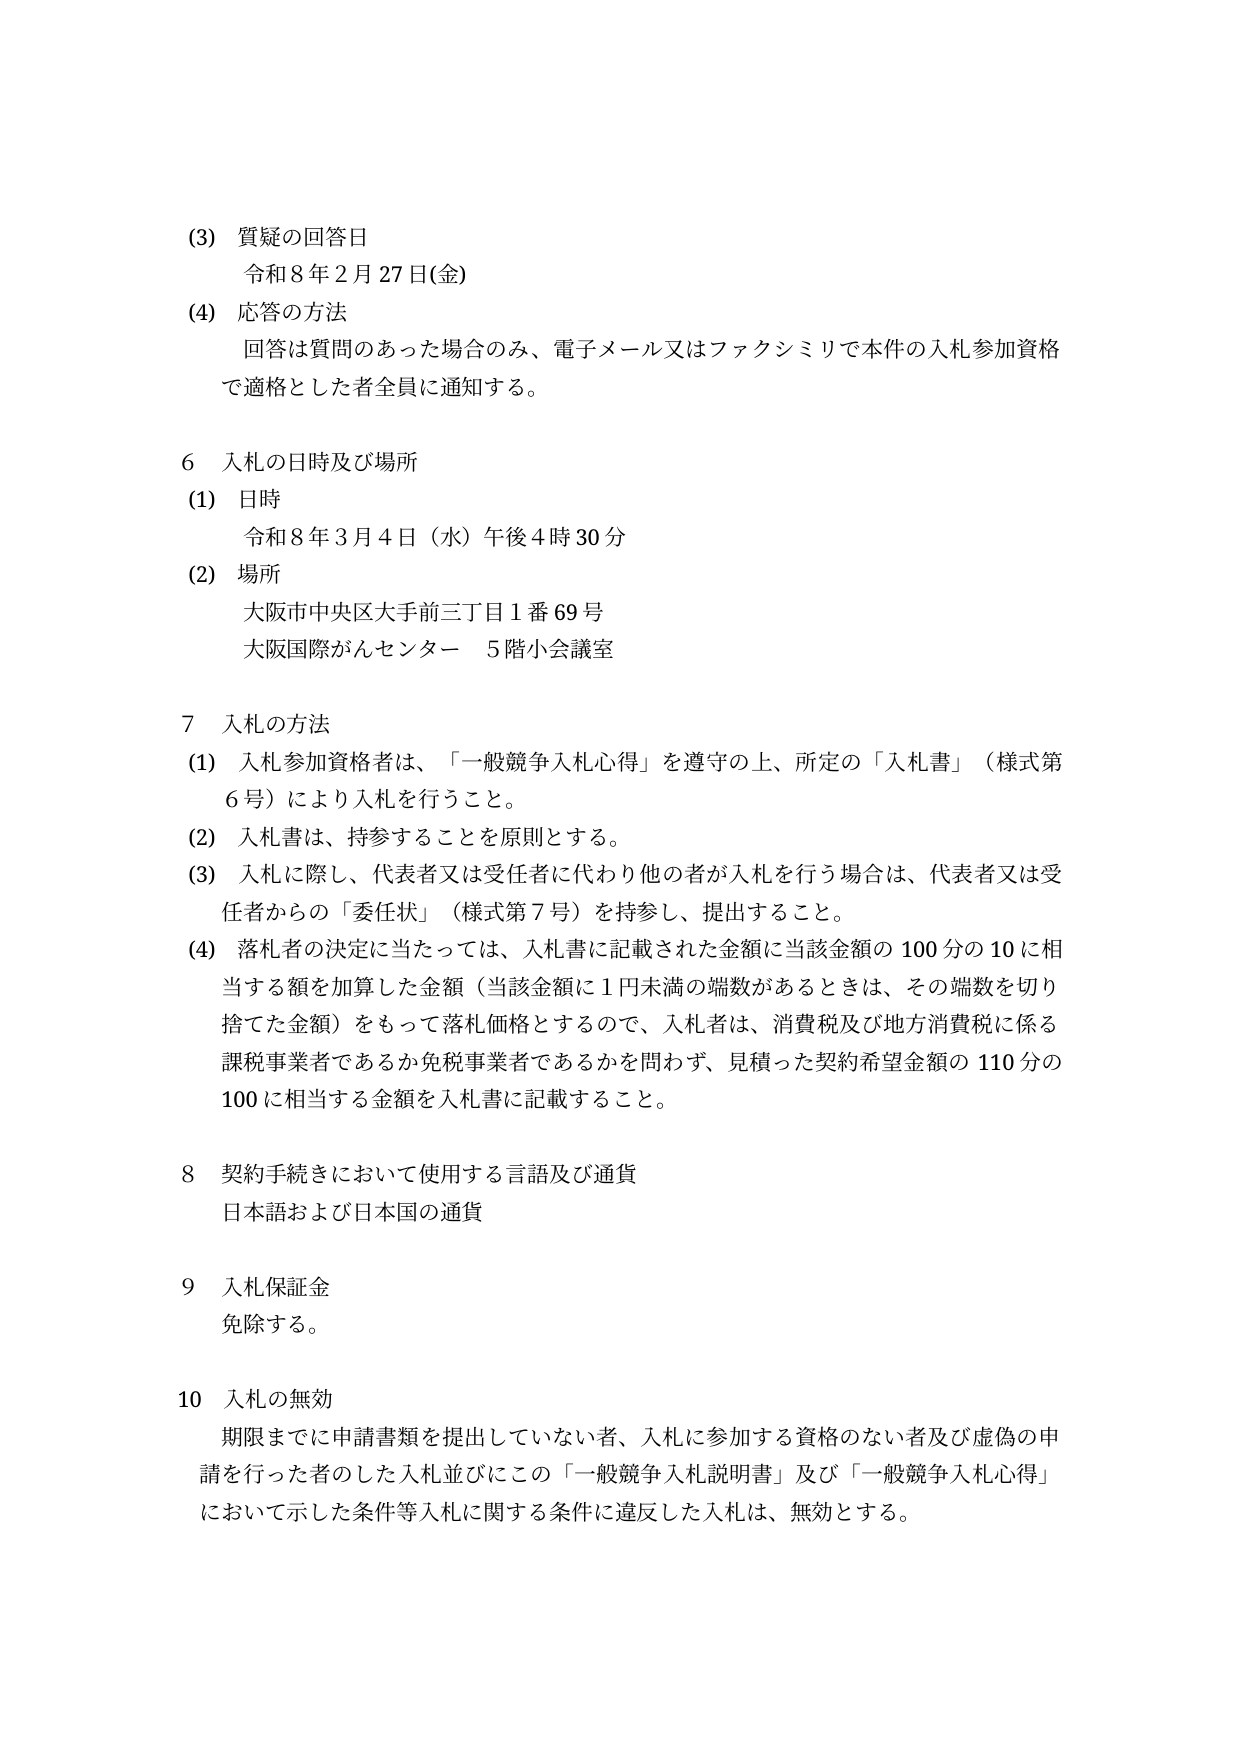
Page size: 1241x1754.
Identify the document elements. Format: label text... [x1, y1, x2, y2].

text (3) 質疑の回答日 [177, 217, 1063, 254]
text 期限までに申請書類を提出していない者、入札に参加する資格のない者及び虚偽の申請を行った者のした入札並びにこの「一般競争入札説明書」及び「一般競争入札心得」において示した条件等入札に関する条件に違反した入札は、無効とする。 [199, 1417, 1063, 1529]
text (4) 応答の方法 [177, 292, 1063, 329]
text 令和８年２月27日(金) [177, 254, 1063, 292]
text ９ 入札保証金 [177, 1267, 1063, 1304]
text (2) 入札書は、持参することを原則とする。 [177, 817, 1063, 854]
text 令和８年３月４日（水）午後４時30分 [177, 517, 1063, 554]
text ７ 入札の方法 [177, 704, 1063, 742]
text 免除する。 [177, 1304, 1063, 1342]
text (1) 日時 [177, 479, 1063, 517]
text 日本語および日本国の通貨 [177, 1192, 1063, 1229]
text (3) 入札に際し、代表者又は受任者に代わり他の者が入札を行う場合は、代表者又は受任者からの「委任状」（様式第７号）を持参し、提出すること。 [188, 854, 1063, 929]
text 大阪市中央区大手前三丁目１番69号 [177, 592, 1063, 629]
text 大阪国際がんセンター ５階小会議室 [177, 629, 1063, 667]
text ８ 契約手続きにおいて使用する言語及び通貨 [177, 1154, 1063, 1192]
text (1) 入札参加資格者は、「一般競争入札心得」を遵守の上、所定の「入札書」（様式第６号）により入札を行うこと。 [188, 742, 1063, 817]
text ６ 入札の日時及び場所 [177, 442, 1063, 479]
text 回答は質問のあった場合のみ、電子メール又はファクシミリで本件の入札参加資格で適格とした者全員に通知する。 [221, 329, 1063, 404]
text (2) 場所 [177, 554, 1063, 592]
text (4) 落札者の決定に当たっては、入札書に記載された金額に当該金額の100分の10に相当する額を加算した金額（当該金額に１円未満の端数があるときは、その端数を切り捨てた金額）をもって落札価格とするので、入札者は、消費税及び地方消費税に係る課税事業者であるか免税事業者であるかを問わず、見積った契約希望金額の110分の100に相当する金額を入札書に記載すること。 [188, 929, 1063, 1117]
text 10 入札の無効 [177, 1379, 1063, 1417]
